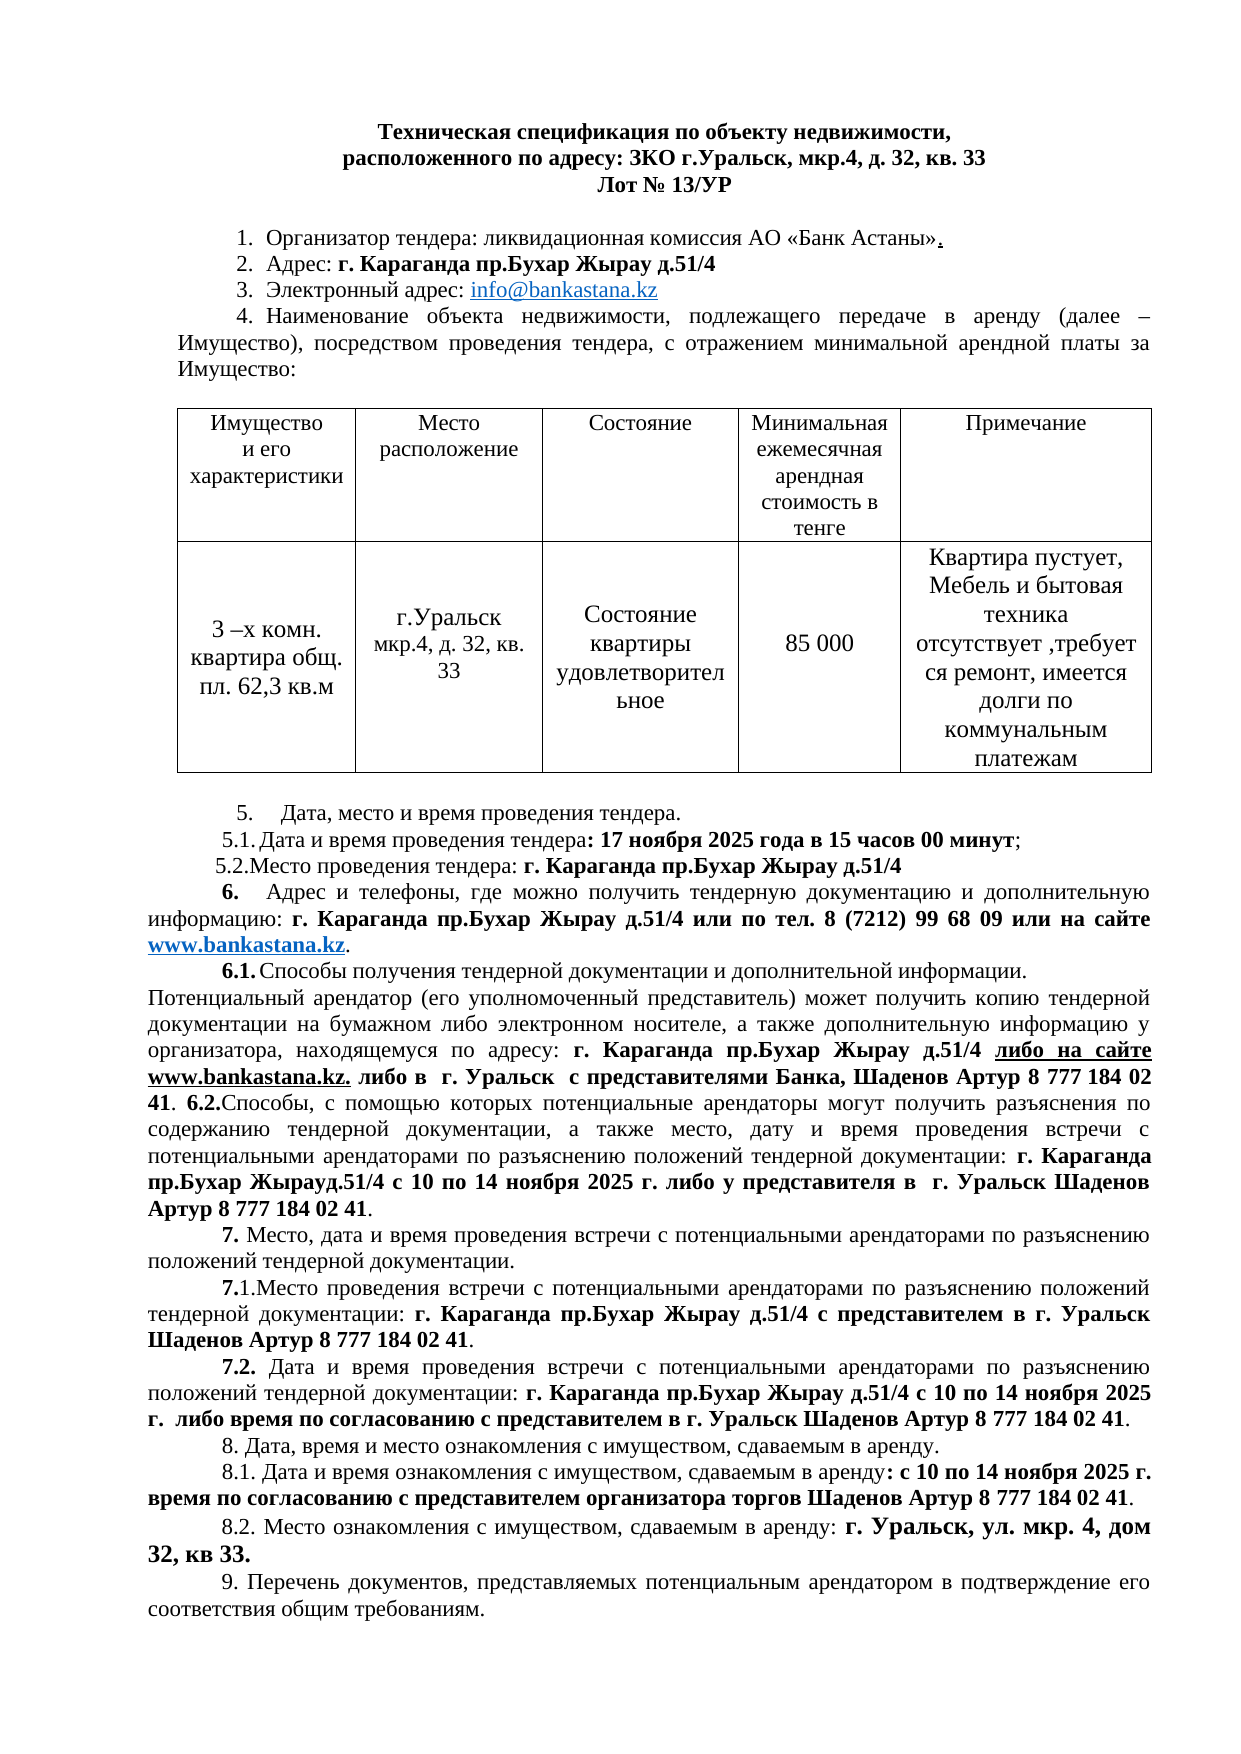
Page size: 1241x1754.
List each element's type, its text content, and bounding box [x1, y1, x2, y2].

text 7.1.Место проведения встречи с потенциальными арендаторами по разъяснению положений тендерной документации: г. Караганда пр.Бухар Жырау д.51/4 с представителем в г. Уральск Шаденов Артур 8 777 184 02 41. [148, 1274, 1152, 1353]
list Наименование объекта недвижимости, подлежащего передаче в аренду (далее – Имущество), посредством проведения тендера, с отражением минимальной арендной платы за Имущество: [177, 303, 1152, 382]
list Организатор тендера: ликвидационная комиссия АО «Банк Астаны». [177, 223, 1152, 250]
table_header Место расположение [356, 409, 542, 541]
text 7.2. Дата и время проведения встречи с потенциальными арендаторами по разъяснению положений тендерной документации: г. Караганда пр.Бухар Жырау д.51/4 с 10 по 14 ноября 2025 г. либо время по согласованию с представителем в г. Уральск Шаденов Артур 8 777 184 02 41. [148, 1353, 1152, 1432]
text 8.2. Место ознакомления с имуществом, сдаваемым в аренду: г. Уральск, ул. мкр. 4, дом 32, кв 33. [148, 1511, 1152, 1568]
text Техническая спецификация по объекту недвижимости, [177, 118, 1152, 144]
text 7. Место, дата и время проведения встречи с потенциальными арендаторами по разъяснению положений тендерной документации. [148, 1221, 1152, 1274]
table_cell Состояние квартиры удовлетворительное [543, 542, 738, 772]
text 5.2.Место проведения тендера: г. Караганда пр.Бухар Жырау д.51/4 [215, 852, 1152, 878]
text Потенциальный арендатор (его уполномоченный представитель) может получить копию тендерной документации на бумажном либо электронном носителе, а также дополнительную информацию у организатора, находящемуся по адресу: г. Караганда пр.Бухар Жырау д.51/4 либо на сайте www.bankastana.kz. либо в г. Уральск с представителями Банка, Шаденов Артур 8 777 184 02 41. 6.2.Способы, с помощью которых потенциальные арендаторы могут получить разъяснения по содержанию тендерной документации, а также место, дату и время проведения встречи с потенциальными арендаторами по разъяснению положений тендерной документации: г. Караганда пр.Бухар Жырауд.51/4 с 10 по 14 ноября 2025 г. либо у представителя в г. Уральск Шаденов Артур 8 777 184 02 41. [148, 984, 1152, 1221]
list Адрес: г. Караганда пр.Бухар Жырау д.51/4 [177, 250, 1152, 276]
text 8.1. Дата и время ознакомления с имуществом, сдаваемым в аренду: с 10 по 14 ноября 2025 г. время по согласованию с представителем организатора торгов Шаденов Артур 8 777 184 02 41. [148, 1458, 1152, 1511]
table_cell Квартира пустует, Мебель и бытовая техника отсутствует ,требуется ремонт, имеется долги по коммунальным платежам [901, 542, 1151, 772]
table_cell г.Уральск мкр.4, д. 32, кв. 33 [356, 542, 542, 772]
table_cell 3 –х комн. квартира общ. пл. 62,3 кв.м [178, 542, 355, 772]
text 8. Дата, время и место ознакомления с имуществом, сдаваемым в аренду. [148, 1432, 1152, 1458]
table_header Состояние [543, 409, 738, 541]
list Способы получения тендерной документации и дополнительной информации. [222, 957, 1152, 984]
text расположенного по адресу: ЗКО г.Уральск, мкр.4, д. 32, кв. 33 [177, 144, 1152, 171]
list Электронный адрес: info@bankastana.kz [177, 276, 1152, 303]
table_header Имущество и его характеристики [178, 409, 355, 541]
text 9. Перечень документов, представляемых потенциальным арендатором в подтверждение его соответствия общим требованиям. [148, 1568, 1152, 1621]
table_cell 85 000 [739, 542, 900, 772]
list Дата и время проведения тендера: 17 ноября 2025 года в 15 часов 00 минут; [222, 826, 1152, 852]
list Дата, место и время проведения тендера. [177, 799, 1152, 826]
table_header Минимальная ежемесячная арендная стоимость в тенге [739, 409, 900, 541]
list Адрес и телефоны, где можно получить тендерную документацию и дополнительную информацию: г. Караганда пр.Бухар Жырау д.51/4 или по тел. 8 (7212) 99 68 09 или на сайте www.bankastana.kz. [148, 878, 1152, 957]
text Лот № 13/УР [177, 171, 1152, 197]
table_header Примечание [901, 409, 1151, 541]
